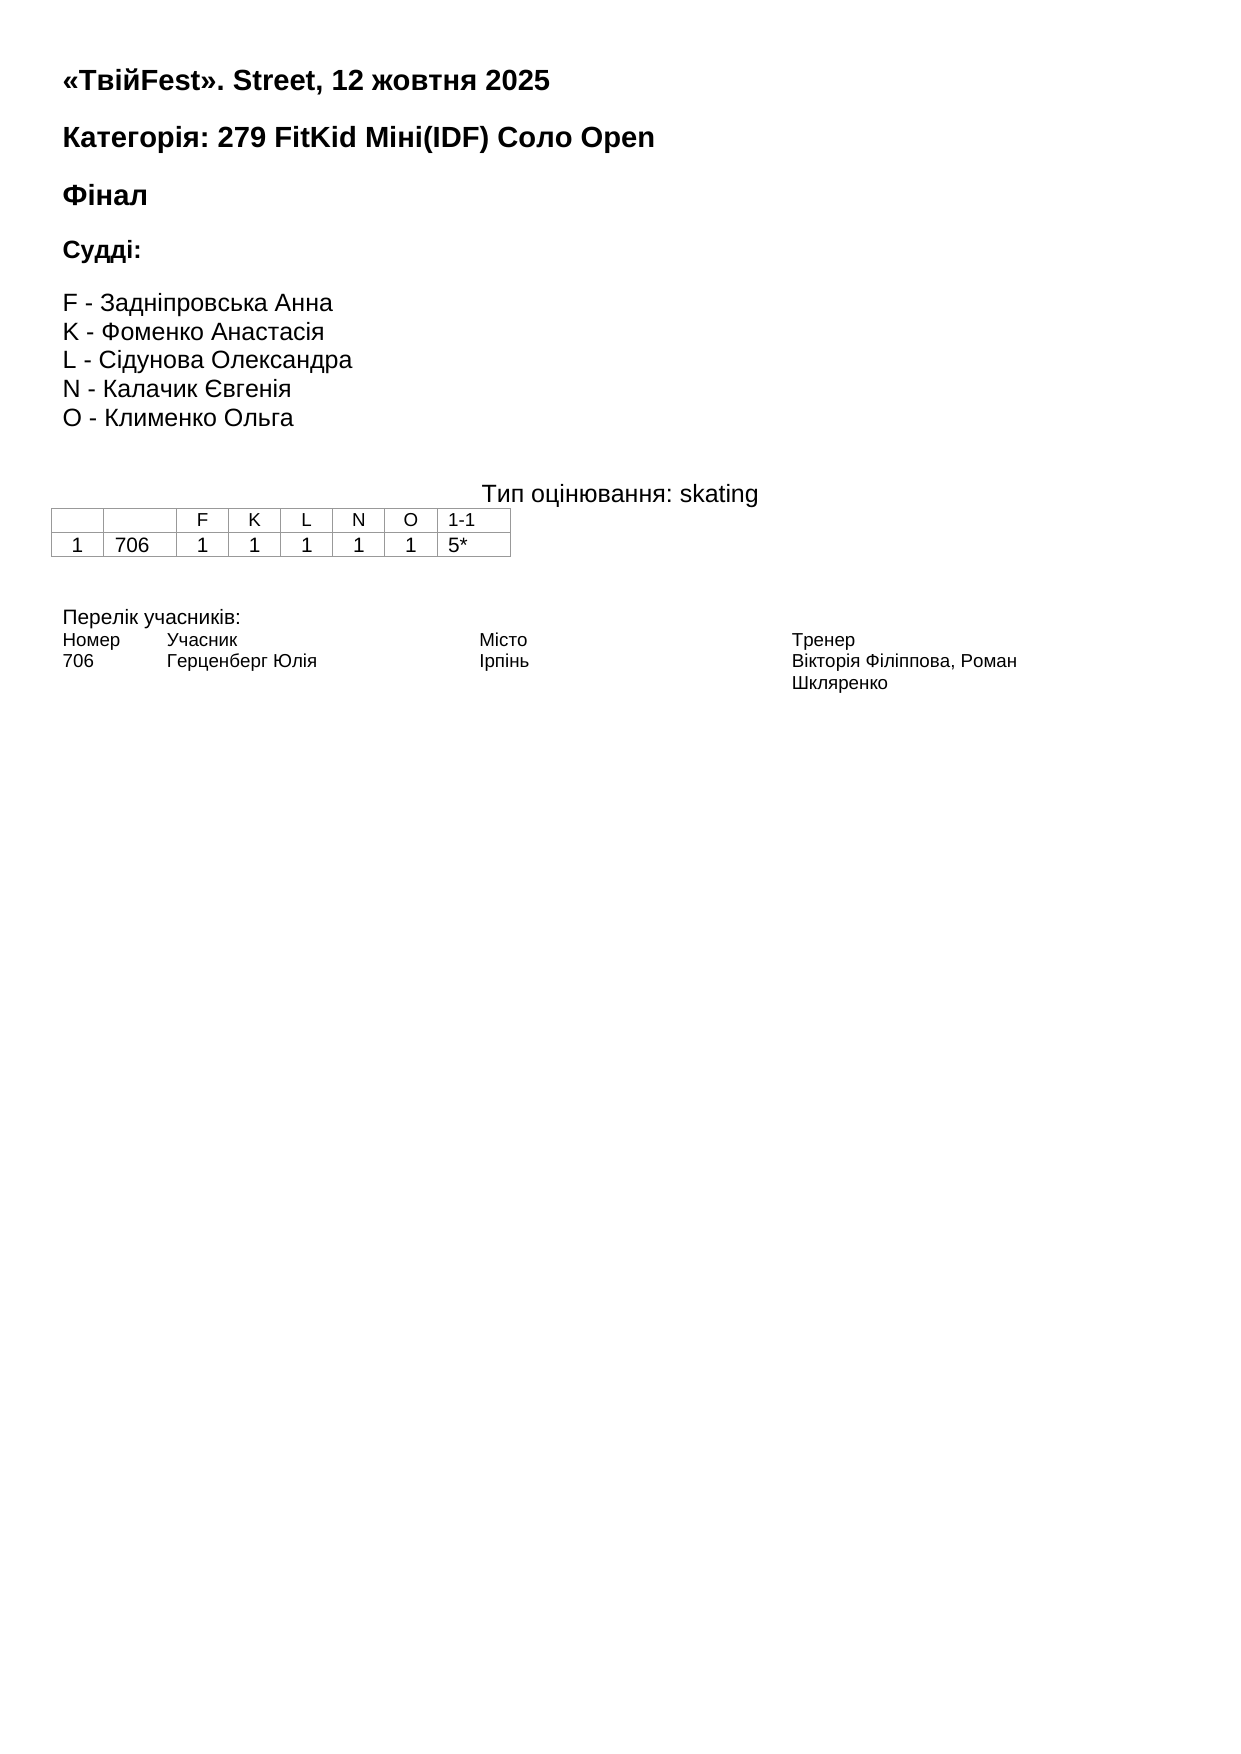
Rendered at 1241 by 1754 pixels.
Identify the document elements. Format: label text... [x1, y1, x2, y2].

table_cell 1 [229, 533, 280, 556]
table_cell 706 [51, 650, 155, 693]
table_header [52, 509, 103, 532]
text Тип оцінювання: skating [62, 479, 1178, 508]
text Судді: [62, 235, 1178, 264]
list N - Калачик Євгенія [62, 374, 1178, 403]
text «ТвійFest». Street, 12 жовтня 2025 [62, 62, 1178, 96]
list L - Сідунова Олександра [62, 345, 1178, 374]
table_header Номер [51, 629, 155, 650]
table_header N [333, 509, 384, 532]
table_header F [177, 509, 228, 532]
text Перелік учасників: [62, 604, 1178, 628]
table_header L [281, 509, 332, 532]
text Категорія: 279 FitKid Міні(IDF) Соло Open [62, 120, 1178, 153]
table_header K [229, 509, 280, 532]
table_cell 1 [177, 533, 228, 556]
table_header [104, 509, 176, 532]
table_cell 1 [333, 533, 384, 556]
table_header Місто [468, 629, 780, 650]
table_cell 1 [52, 533, 103, 556]
table_header Учасник [155, 629, 468, 650]
table_header O [385, 509, 437, 532]
table_cell 1 [385, 533, 437, 556]
table_header 1-1 [438, 509, 510, 532]
list K - Фоменко Анастасія [62, 316, 1178, 345]
table_cell 5* [438, 533, 510, 556]
table_cell Вікторія Філіппова, Роман Шкляренко [780, 650, 1093, 693]
table_header Тренер [780, 629, 1093, 650]
table_cell Герценберг Юлія [155, 650, 468, 693]
table_cell 1 [281, 533, 332, 556]
text Фінал [62, 177, 1178, 211]
table_cell 706 [104, 533, 176, 556]
list O - Клименко Ольга [62, 403, 1178, 431]
table_cell Ірпінь [468, 650, 780, 693]
list F - Задніпровська Анна [62, 288, 1178, 316]
